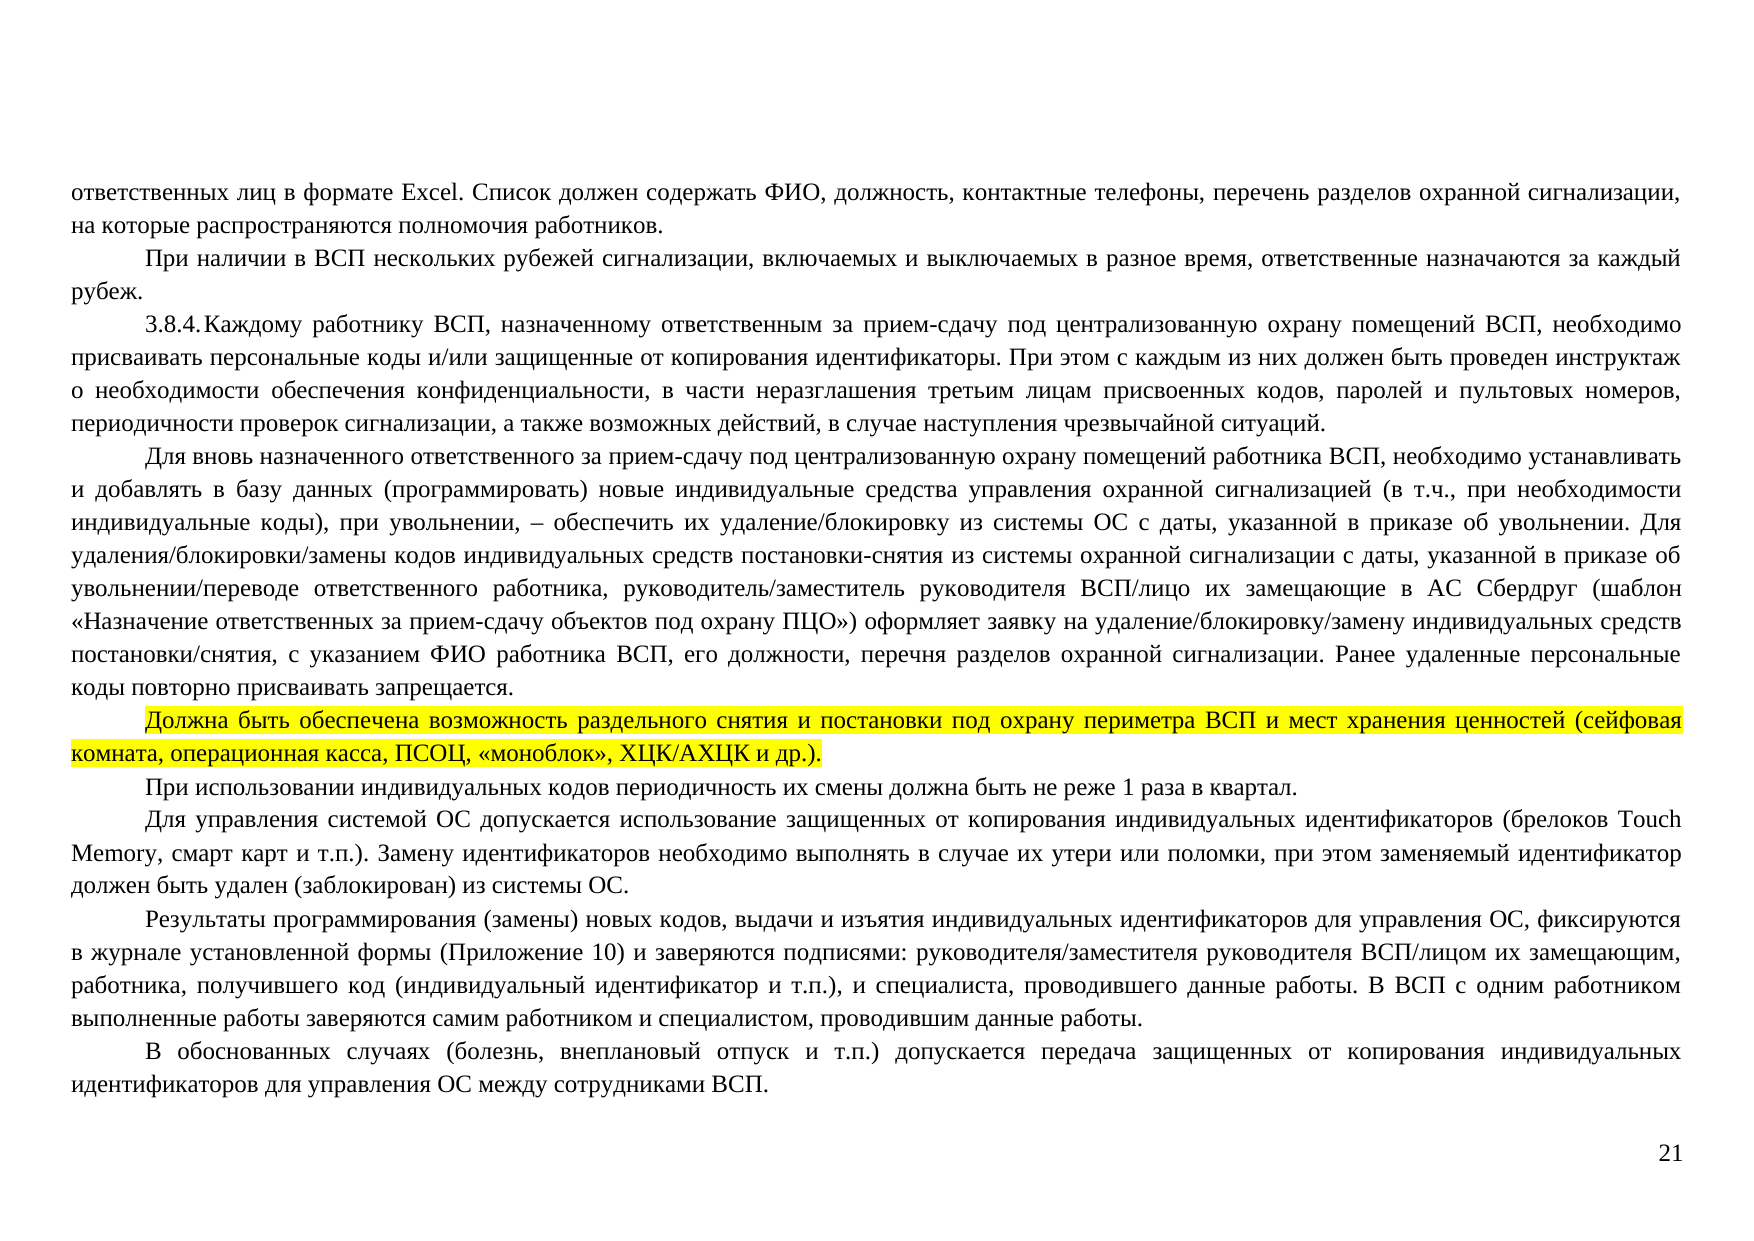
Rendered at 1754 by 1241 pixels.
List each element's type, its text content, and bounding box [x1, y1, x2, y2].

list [71, 177, 1683, 239]
list Для управления системой ОС допускается использование защищенных от копирования индивидуальных идентификаторов (брелоков Touch Memory, смарт карт и т.п.). Замену идентификаторов необходимо выполнять в случае их утери или поломки, при этом заменяемый идентификатор должен быть удален (заблокирован) из системы ОС. [71, 804, 1683, 899]
list При использовании индивидуальных кодов периодичность их смены должна быть не реже 1 раза в квартал. [71, 772, 1683, 800]
list Результаты программирования (замены) новых кодов, выдачи и изъятия индивидуальных идентификаторов для управления ОС, фиксируются в журнале установленной формы (Приложение 10) и заверяются подписями: руководителя/заместителя руководителя ВСП/лицом их замещающим, работника, получившего код (индивидуальный идентификатор и т.п.), и специалиста, проводившего данные работы. В ВСП с одним работником выполненные работы заверяются самим работником и специалистом, проводившим данные работы. [71, 904, 1683, 1031]
list При наличии в ВСП нескольких рубежей сигнализации, включаемых и выключаемых в разное время, ответственные назначаются за каждый рубеж. [71, 243, 1683, 305]
list Для вновь назначенного ответственного за прием-сдачу под централизованную охрану помещений работника ВСП, необходимо устанавливать и добавлять в базу данных (программировать) новые индивидуальные средства управления охранной сигнализацией (в т.ч., при необходимости индивидуальные коды), при увольнении, – обеспечить их удаление/блокировку из системы ОС с даты, указанной в приказе об увольнении. Для удаления/блокировки/замены кодов индивидуальных средств постановки-снятия из системы охранной сигнализации с даты, указанной в приказе об увольнении/переводе ответственного работника, руководитель/заместитель руководителя ВСП/лицо их замещающие в АС Сбердруг (шаблон «Назначение ответственных за прием-сдачу объектов под охрану ПЦО») оформляет заявку на удаление/блокировку/замену индивидуальных средств постановки/снятия, с указанием ФИО работника ВСП, его должности, перечня разделов охранной сигнализации. Ранее удаленные персональные коды повторно присваивать запрещается. [71, 441, 1683, 701]
list Должна быть обеспечена возможность раздельного снятия и постановки под охрану периметра ВСП и мест хранения ценностей (сейфовая комната, операционная касса, ПСОЦ, «моноблок», ХЦК/АХЦК и др.). [71, 706, 1683, 767]
list Каждому работнику ВСП, назначенному ответственным за прием-сдачу под централизованную охрану помещений ВСП, необходимо присваивать персональные коды и/или защищенные от копирования идентификаторы. При этом с каждым из них должен быть проведен инструктаж о необходимости обеспечения конфиденциальности, в части неразглашения третьим лицам присвоенных кодов, паролей и пультовых номеров, периодичности проверок сигнализации, а также возможных действий, в случае наступления чрезвычайной ситуаций. [71, 309, 1683, 437]
list В обоснованных случаях (болезнь, внеплановый отпуск и т.п.) допускается передача защищенных от копирования индивидуальных идентификаторов для управления ОС между сотрудниками ВСП. [71, 1036, 1683, 1097]
